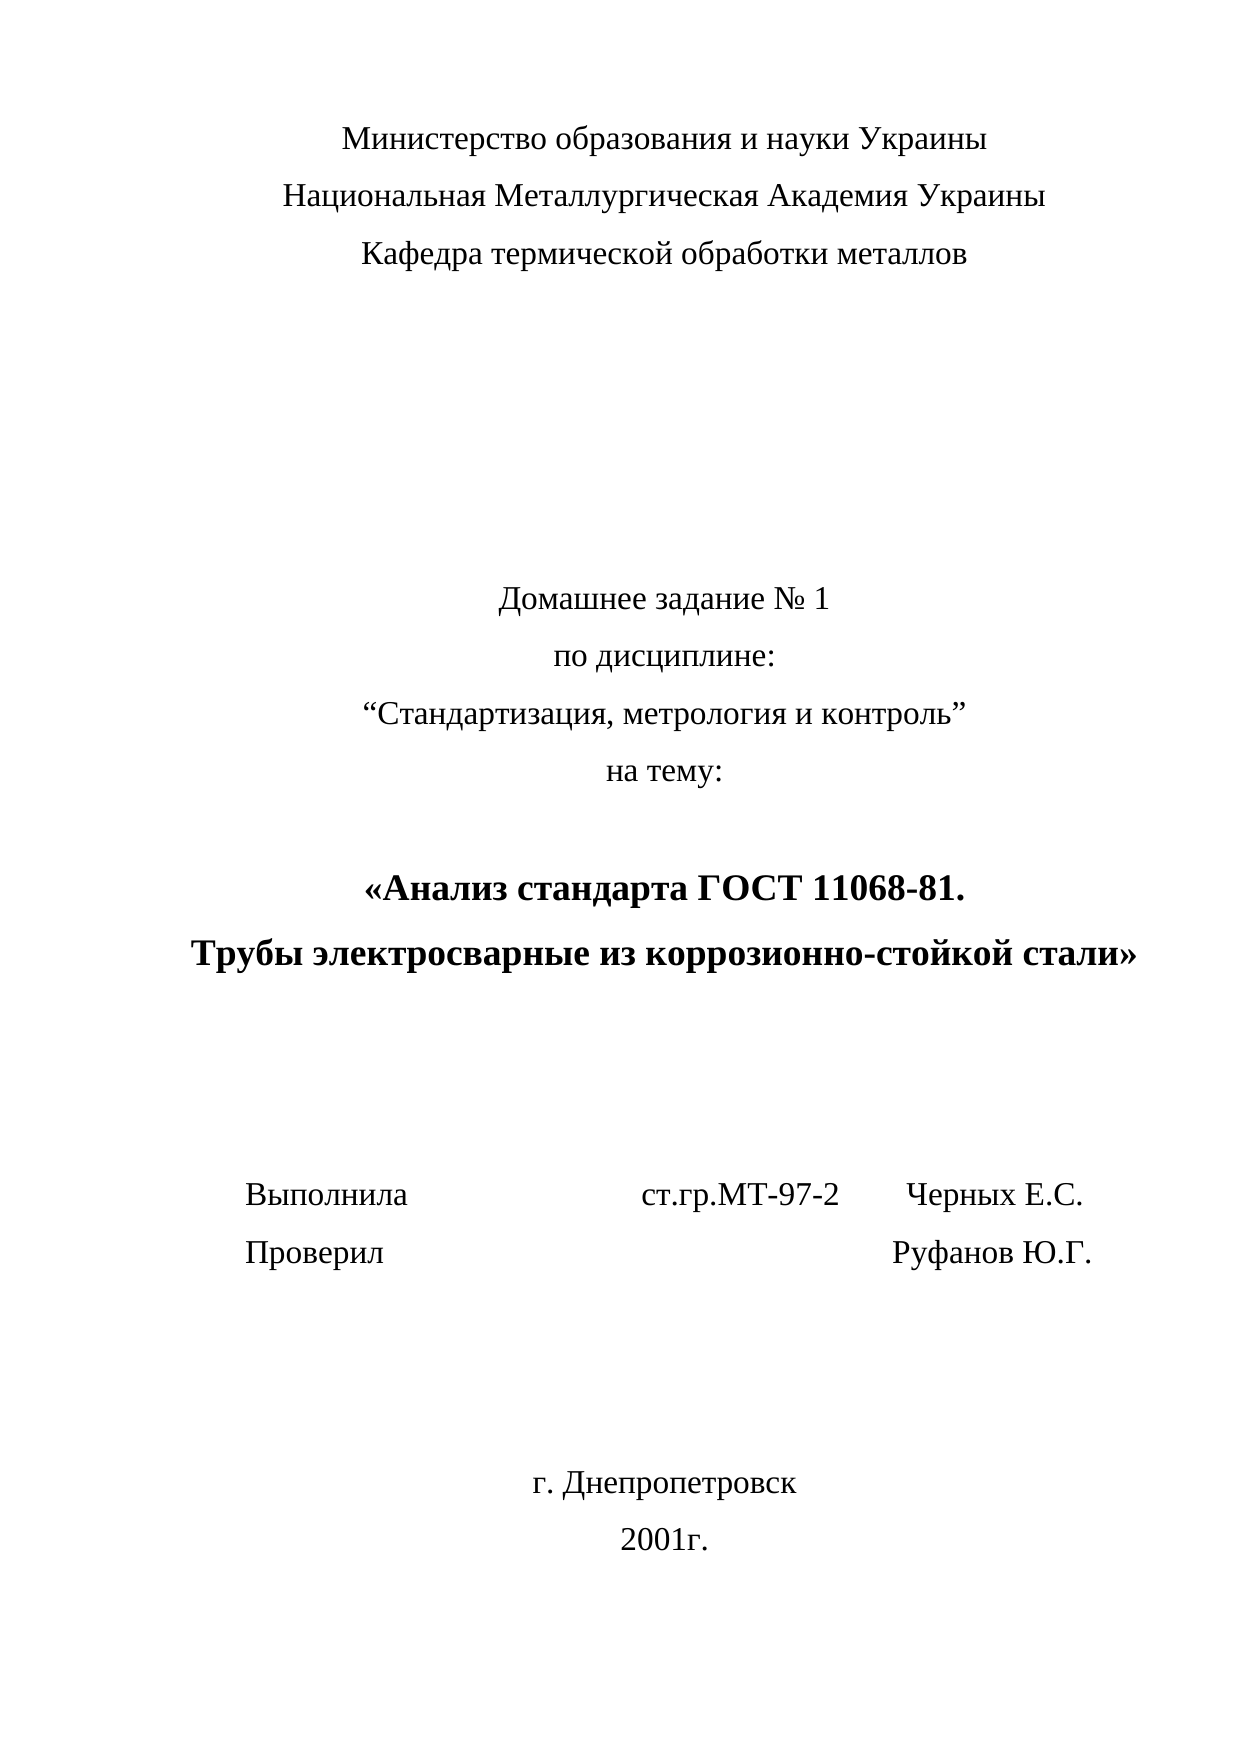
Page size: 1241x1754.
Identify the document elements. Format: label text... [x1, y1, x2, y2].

text г. Днепропетровск [177, 1462, 1152, 1501]
text Кафедра термической обработки металлов [177, 233, 1152, 271]
text “Стандартизация, метрология и контроль” [177, 693, 1152, 731]
text 2001г. [177, 1520, 1152, 1558]
text Проверил Руфанов Ю.Г. [177, 1232, 1152, 1271]
text на тему: [177, 751, 1152, 789]
text Домашнее задание № 1 [177, 578, 1152, 616]
text «Анализ стандарта ГОСТ 11068-81. [177, 866, 1152, 909]
text Трубы электросварные из коррозионно-стойкой стали» [177, 930, 1152, 973]
subtitle Национальная Металлургическая Академия Украины [177, 176, 1152, 214]
text по дисциплине: [177, 636, 1152, 674]
subtitle Министерство образования и науки Украины [177, 118, 1152, 156]
text Выполнила ст.гр.МТ-97-2 Черных Е.С. [177, 1175, 1152, 1213]
